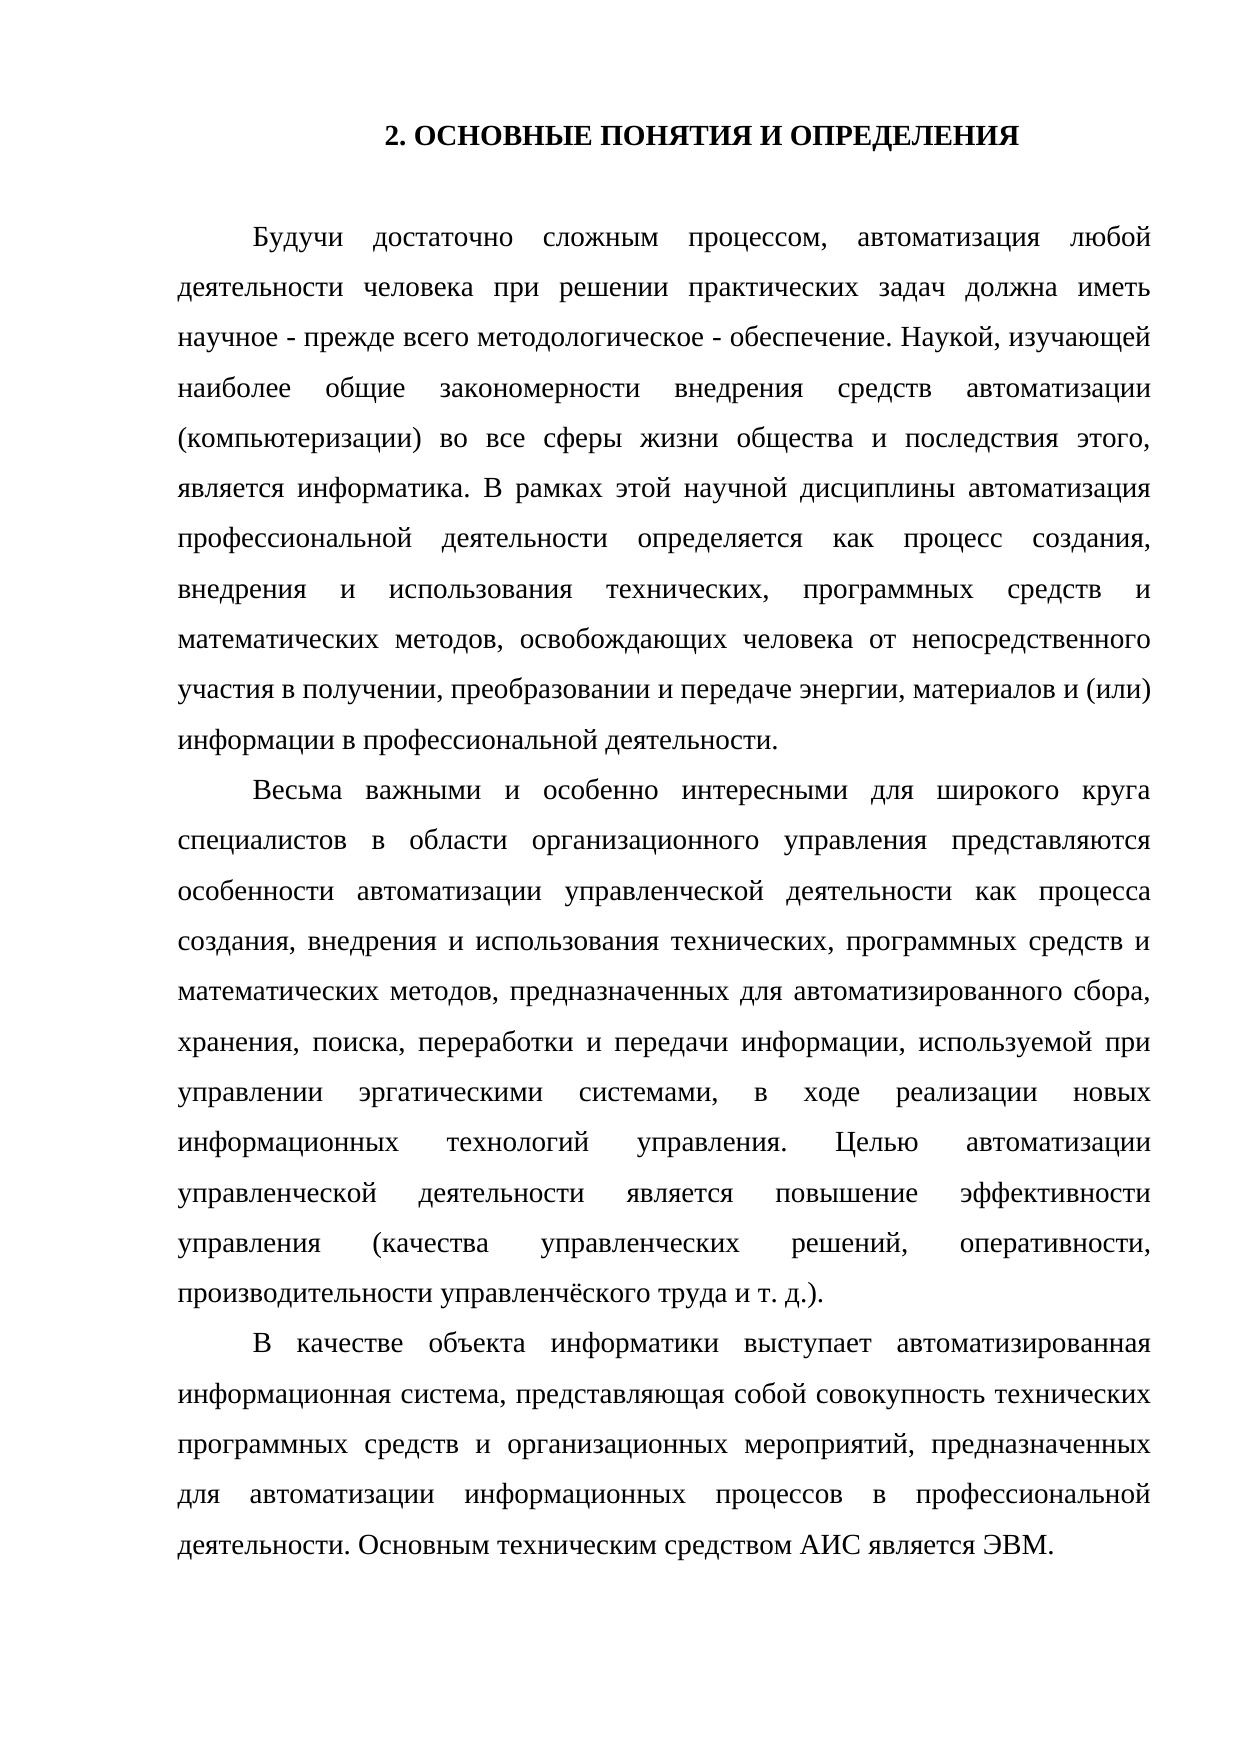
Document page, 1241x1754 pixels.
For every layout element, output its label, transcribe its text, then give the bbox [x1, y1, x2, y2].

text Весьма важными и особенно интересными для широкого круга специалистов в области организационного управления представляются особенности автоматизации управленческой деятельности как процесса создания, внедрения и использования технических, программных средств и математических методов, предназначенных для автоматизированного сбора, хранения, поиска, переработки и передачи информации, используемой при управлении эргатическими системами, в ходе реализации новых информационных технологий управления. Целью автоматизации управленческой деятельности является повышение эффективности управления (качества управленческих решений, оперативности, производительности управленчёского труда и т. д.). [177, 772, 1152, 1309]
text Будучи достаточно сложным процессом, автоматизация любой деятельности человека при решении практических задач должна иметь научное - прежде всего методологическое - обеспечение. Наукой, изучающей наиболее общие закономерности внедрения средств автоматизации (компьютеризации) во все сферы жизни общества и последствия этого, является информатика. B рамках этой научной дисциплины автоматизация профессиональной деятельности определяется как процесс создания, внедрения и использования технических, программных средств и математических методов, освобождающих человека от непосредственного участия в получении, преобразовании и передаче энергии, материалов и (или) информации в профессиональной деятельности. [177, 219, 1152, 755]
text 2. ОСНОВНЫЕ ПОНЯТИЯ И ОПРЕДЕЛЕНИЯ [177, 118, 1152, 152]
text В качестве объекта информатики выступает автоматизированная информационная система, представляющая собой совокупность технических программных средств и организационных мероприятий, предназначенных для автоматизации информационных процессов в профессиональной деятельности. Основным техническим средством АИС является ЭВМ. [177, 1326, 1152, 1560]
